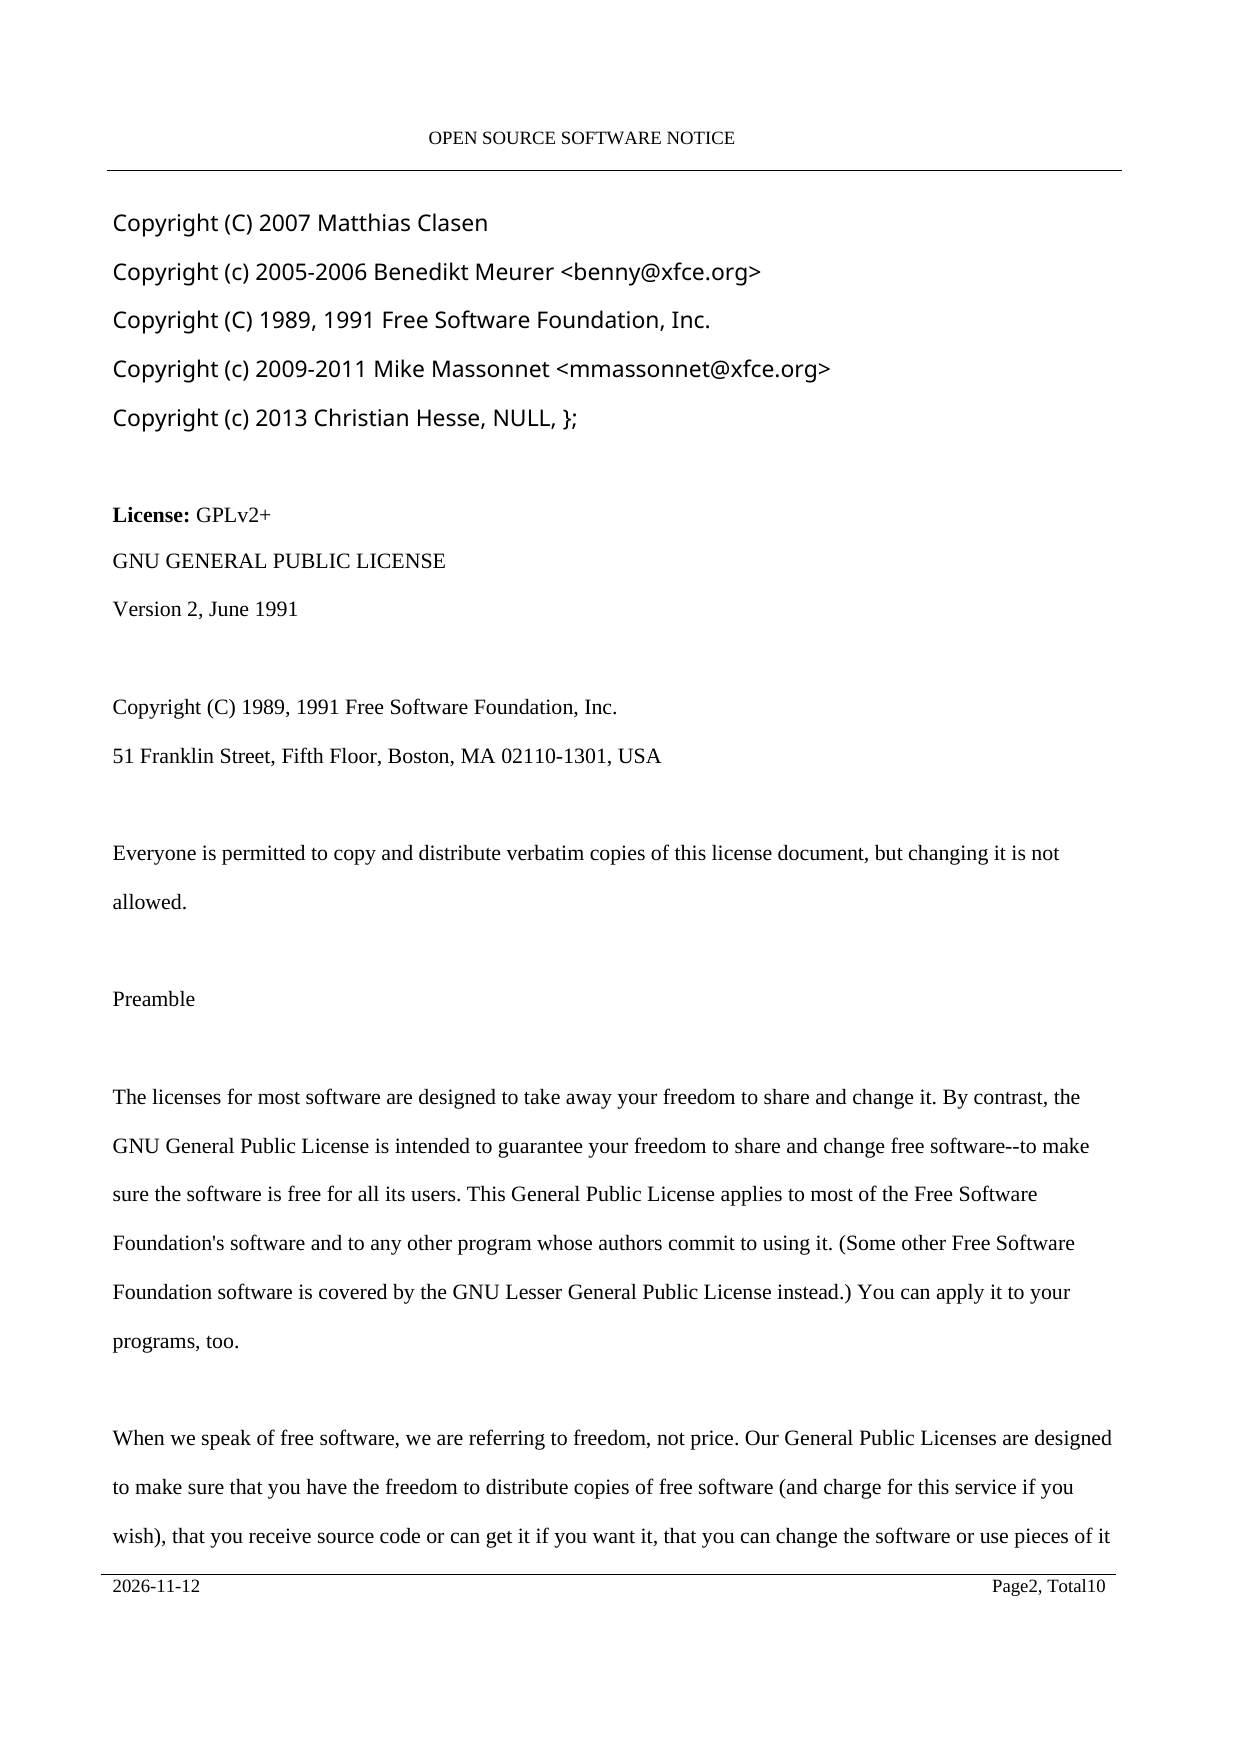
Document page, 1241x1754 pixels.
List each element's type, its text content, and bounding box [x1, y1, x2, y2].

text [112, 544, 1128, 1551]
text License: GPLv2+ [112, 499, 1128, 531]
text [112, 206, 1128, 483]
